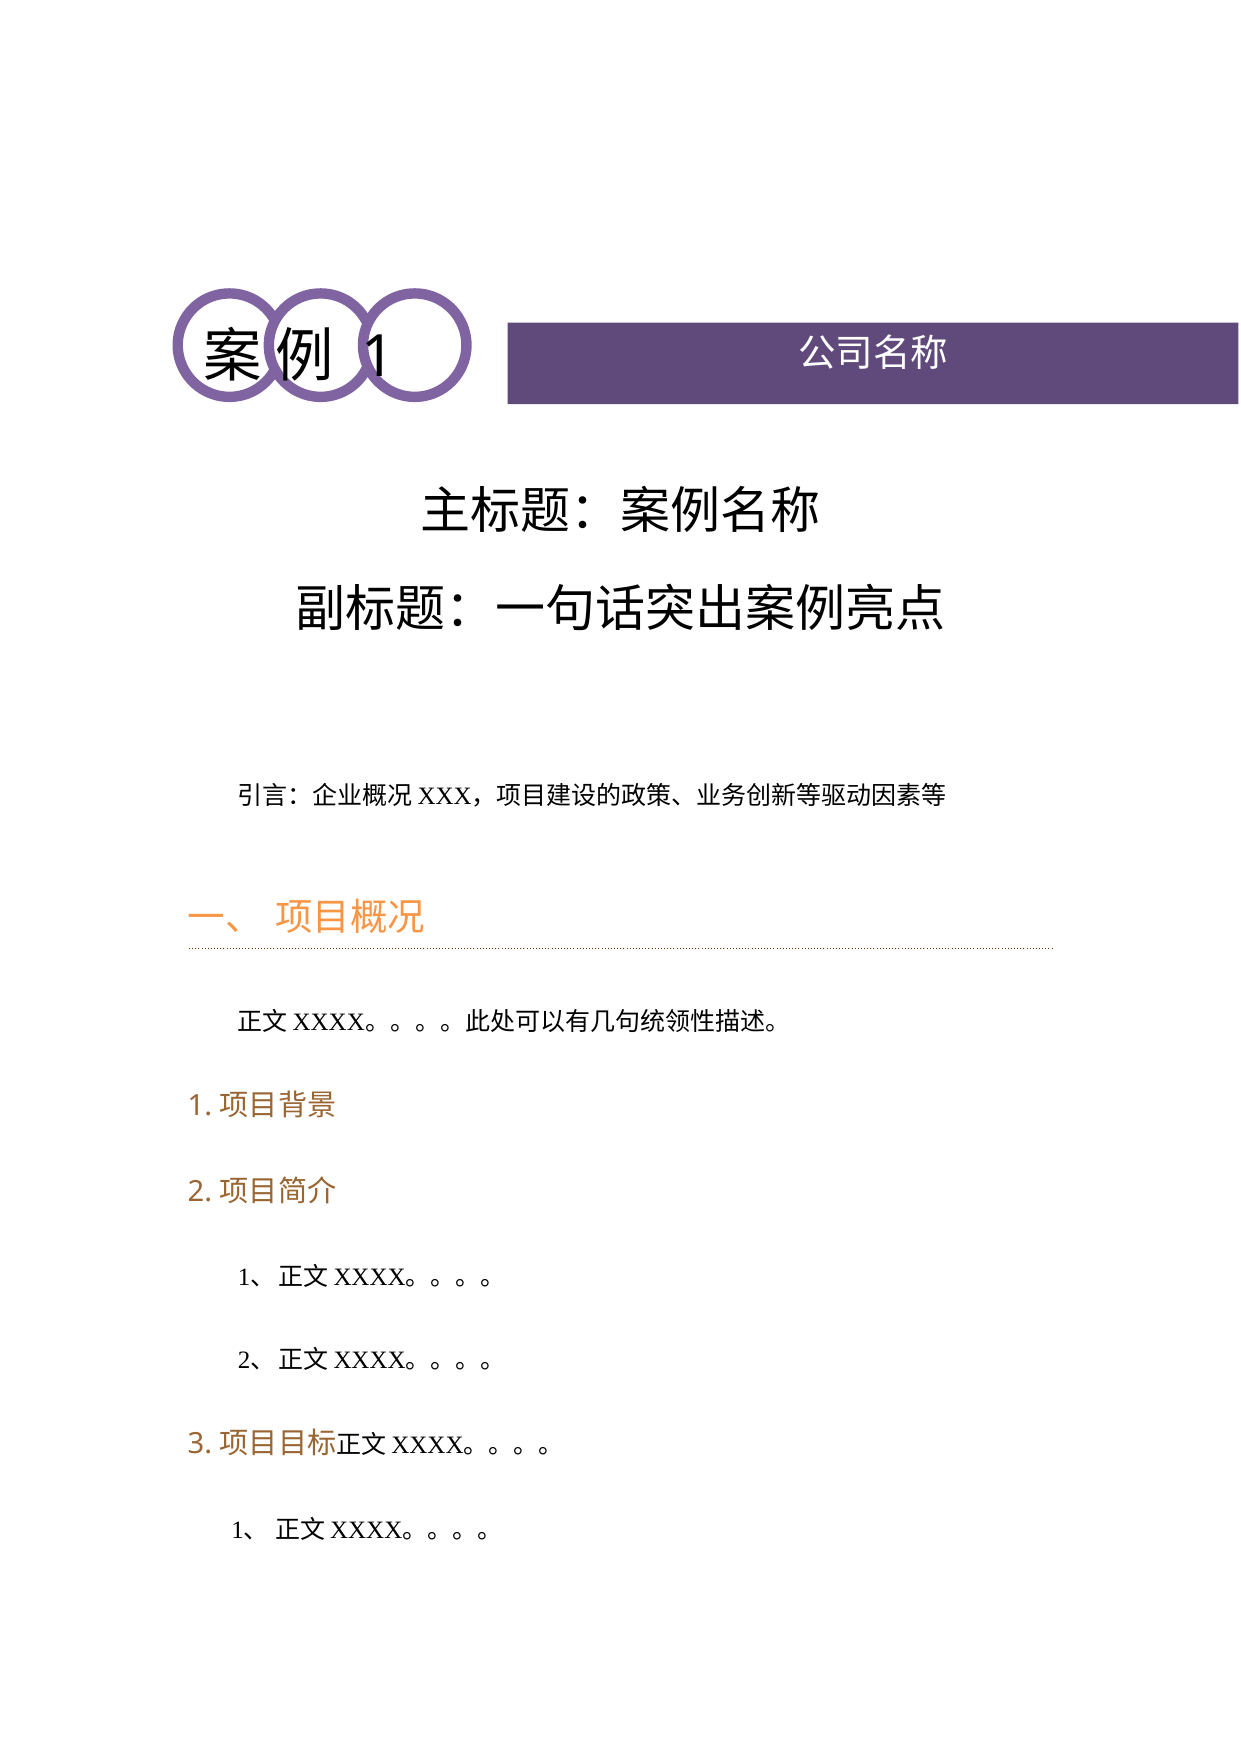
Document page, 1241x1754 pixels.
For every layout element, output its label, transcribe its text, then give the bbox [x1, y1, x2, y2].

text 1. 项目背景 [187, 1070, 1053, 1135]
text 3. 项目目标正文XXXX。。。。 [187, 1409, 1053, 1474]
list 正文XXXX。。。。 [231, 1495, 1053, 1560]
text 主标题：案例名称 [187, 458, 1053, 556]
list 项目概况 [187, 881, 1053, 949]
text 副标题：一句话突出案例亮点 [187, 556, 1053, 653]
text 案 例 1 [203, 308, 1053, 393]
list 正文XXXX。。。。 [238, 1326, 1053, 1391]
text 正文XXXX。。。。此处可以有几句统领性描述。 [187, 987, 1053, 1052]
list 正文XXXX。。。。 [238, 1242, 1053, 1307]
text 引言：企业概况XXX，项目建设的政策、业务创新等驱动因素等 [187, 761, 1053, 826]
text 2. 项目简介 [187, 1156, 1053, 1221]
